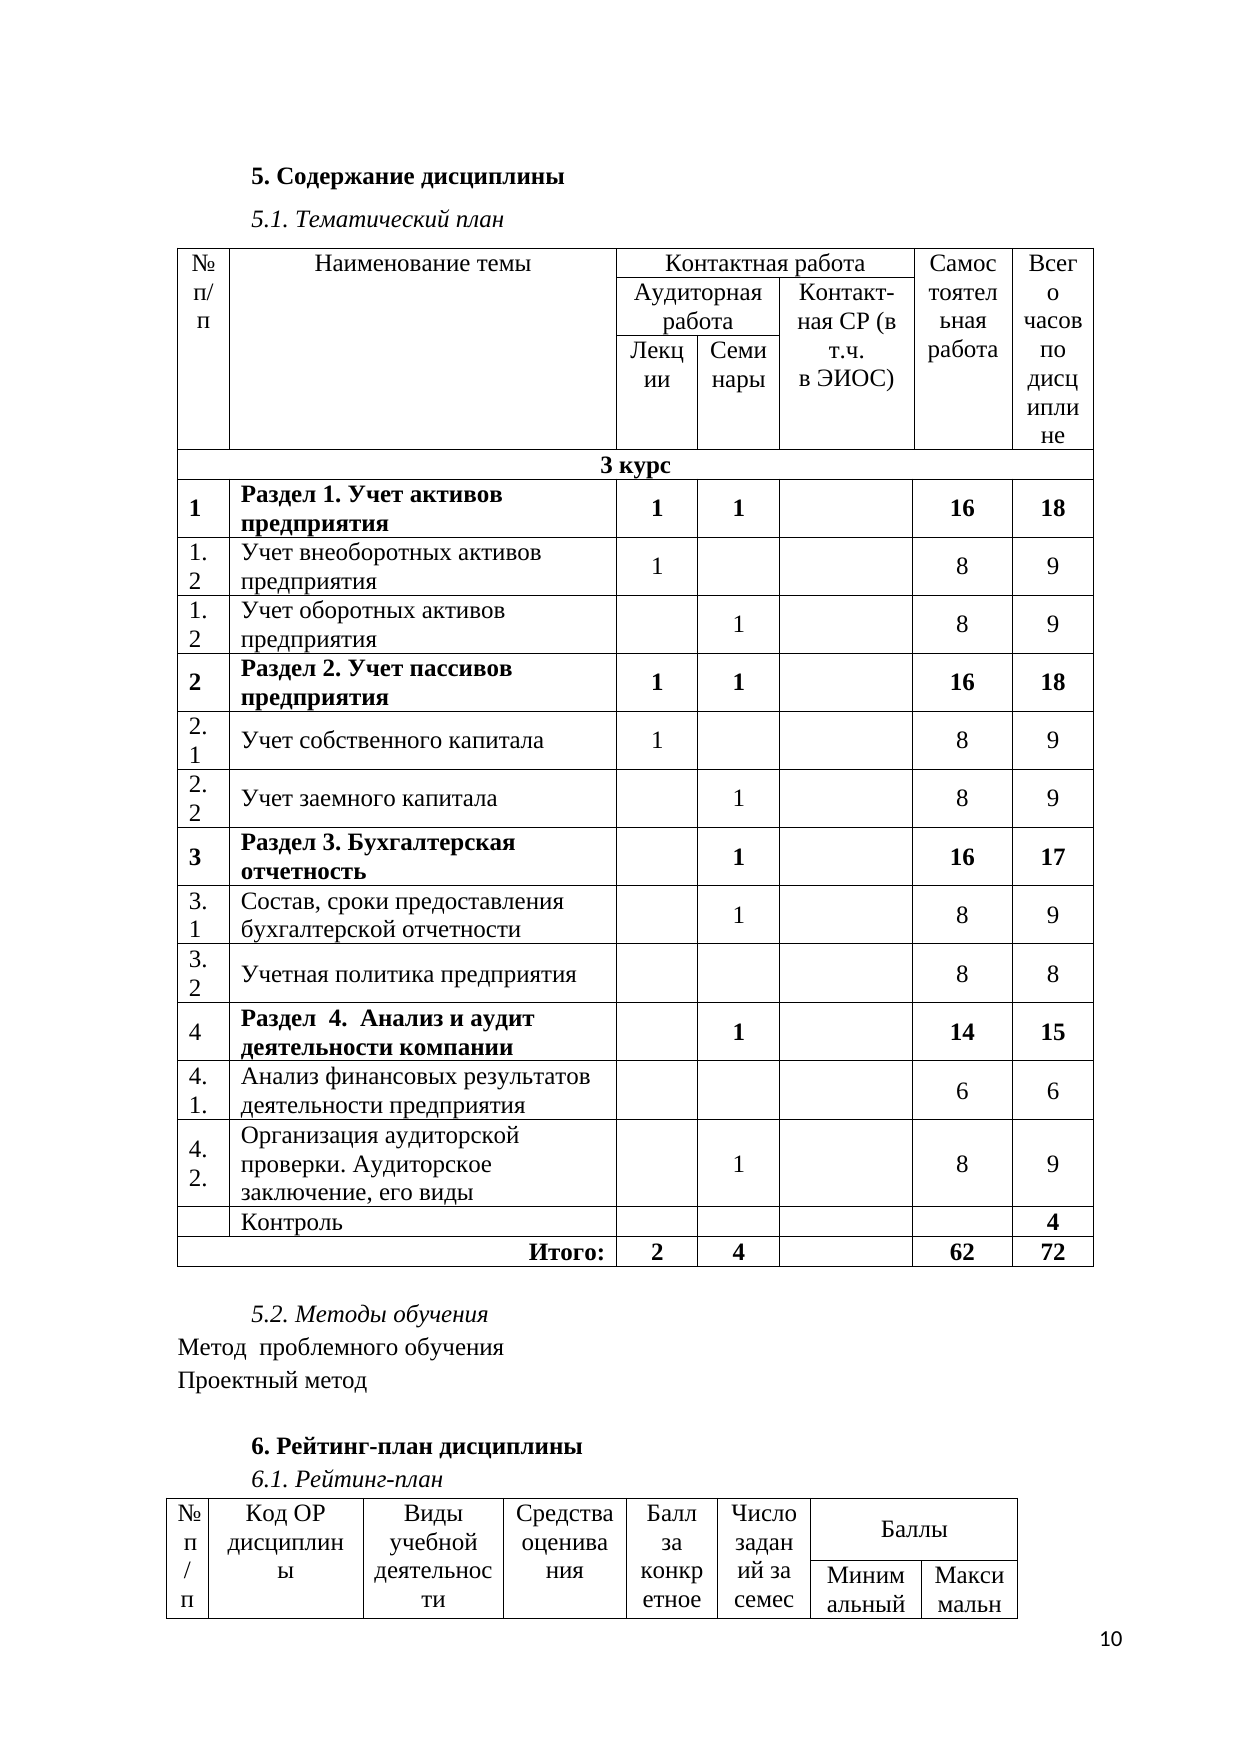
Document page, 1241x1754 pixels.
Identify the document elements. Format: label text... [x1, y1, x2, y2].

table_cell [780, 886, 912, 943]
table_cell 4.2. [178, 1120, 229, 1206]
table_cell 18 [1013, 654, 1093, 711]
table_cell [698, 1207, 779, 1236]
table_cell 1.2 [178, 538, 229, 594]
table_cell 4.1. [178, 1061, 229, 1119]
table_cell [178, 1207, 229, 1236]
table_cell Минимальный [811, 1561, 921, 1618]
table_cell Аудиторная работа [617, 278, 779, 335]
table_cell 16 [913, 654, 1012, 711]
table_cell Контроль [230, 1207, 616, 1236]
table_header Код ОР дисциплины [209, 1499, 363, 1618]
table_header Число заданий за семестр [718, 1499, 810, 1618]
table_header № п/п [167, 1499, 208, 1618]
table_cell Итого: [178, 1237, 616, 1266]
table_cell 14 [913, 1003, 1012, 1060]
table_cell [617, 886, 697, 943]
table_cell 1 [178, 480, 229, 537]
table_cell 8 [913, 712, 1012, 769]
table_cell 3.1 [178, 886, 229, 943]
table_cell 1 [698, 1003, 779, 1060]
table_cell 17 [1013, 828, 1093, 885]
text 5.1. Тематический план [177, 204, 1122, 233]
table_cell 18 [1013, 480, 1093, 537]
table_cell Учет собственного капитала [230, 712, 616, 769]
table_cell 1 [698, 886, 779, 943]
table_cell Раздел 4. Анализ и аудит деятельности компании [230, 1003, 616, 1060]
table_cell 6 [1013, 1061, 1093, 1119]
table_header Балл за конкретное задание (min-max) [627, 1499, 717, 1618]
table_cell [698, 1061, 779, 1119]
table_cell [698, 538, 779, 594]
table_cell Максимальный [922, 1561, 1017, 1618]
table_cell Учет заемного капитала [230, 770, 616, 827]
table_cell Контакт-ная СР (в т.ч. в ЭИОС) [780, 278, 914, 449]
table_cell 9 [1013, 1120, 1093, 1206]
table_cell 9 [1013, 770, 1093, 827]
table_header № п/п [178, 249, 229, 449]
table_cell 62 [913, 1237, 1012, 1266]
table_cell 9 [1013, 886, 1093, 943]
table_cell 1 [617, 480, 697, 537]
table_cell 8 [913, 538, 1012, 594]
table_cell Учет внеоборотных активов предприятия [230, 538, 616, 594]
table_cell 1 [698, 654, 779, 711]
table_cell 9 [1013, 538, 1093, 594]
table_cell Учет оборотных активов предприятия [230, 596, 616, 653]
table_cell [913, 1207, 1012, 1236]
text 5.2. Методы обучения [177, 1299, 1122, 1328]
table_cell Состав, сроки предоставления бухгалтерской отчетности [230, 886, 616, 943]
table_cell 1 [617, 654, 697, 711]
table_header Контактная работа [617, 249, 914, 277]
table_header Всего часов по дисциплине [1013, 249, 1093, 449]
table_cell 1 [617, 712, 697, 769]
table_cell 3 курс [178, 450, 1093, 478]
table_cell 1 [698, 770, 779, 827]
table_cell 8 [913, 1120, 1012, 1206]
table_cell 4 [698, 1237, 779, 1266]
text Проектный метод [177, 1365, 1122, 1394]
table_cell Семинары [698, 336, 779, 449]
table_cell [617, 1061, 697, 1119]
table_cell [698, 944, 779, 1002]
table_cell 16 [913, 828, 1012, 885]
table_cell 8 [913, 886, 1012, 943]
table_cell [617, 828, 697, 885]
table_cell 4 [178, 1003, 229, 1060]
table_cell 1 [698, 480, 779, 537]
table_header Самостоятельная работа [915, 249, 1012, 449]
table_cell Учетная политика предприятия [230, 944, 616, 1002]
table_cell 9 [1013, 712, 1093, 769]
table_cell 1 [698, 1120, 779, 1206]
table_cell 8 [913, 596, 1012, 653]
table_header Наименование темы [230, 249, 616, 449]
table_cell 2.1 [178, 712, 229, 769]
table_cell 2.2 [178, 770, 229, 827]
table_cell 3 [178, 828, 229, 885]
table_cell 9 [1013, 596, 1093, 653]
table_cell 1 [698, 828, 779, 885]
text 5. Содержание дисциплины [177, 161, 1122, 190]
table_cell [780, 712, 912, 769]
table_cell [780, 1120, 912, 1206]
table_cell 1.2 [178, 596, 229, 653]
table_cell [617, 1207, 697, 1236]
table_cell [780, 1003, 912, 1060]
table_cell [617, 770, 697, 827]
table_cell [617, 596, 697, 653]
table_cell [780, 1207, 912, 1236]
table_cell 15 [1013, 1003, 1093, 1060]
table_cell [617, 1003, 697, 1060]
text 6.1. Рейтинг-план [177, 1464, 1122, 1493]
table_cell [780, 654, 912, 711]
table_header Средства оценивания [504, 1499, 626, 1618]
table_cell Раздел 2. Учет пассивов предприятия [230, 654, 616, 711]
table_cell 1 [698, 596, 779, 653]
table_cell [780, 596, 912, 653]
text 6. Рейтинг-план дисциплины [177, 1431, 1122, 1460]
table_cell [780, 944, 912, 1002]
table_cell [617, 944, 697, 1002]
table_cell [698, 712, 779, 769]
table_cell Раздел 3. Бухгалтерская отчетность [230, 828, 616, 885]
table_cell 2 [178, 654, 229, 711]
table_cell [780, 1061, 912, 1119]
table_cell 72 [1013, 1237, 1093, 1266]
table_cell 1 [617, 538, 697, 594]
table_cell [780, 538, 912, 594]
table_cell [780, 770, 912, 827]
table_cell 2 [617, 1237, 697, 1266]
table_header Виды учебной деятельности обучающегося [364, 1499, 503, 1618]
table_cell 8 [1013, 944, 1093, 1002]
table_cell 16 [913, 480, 1012, 537]
table_cell 4 [1013, 1207, 1093, 1236]
table_cell 8 [913, 944, 1012, 1002]
table_cell [780, 828, 912, 885]
table_cell Организация аудиторской проверки. Аудиторское заключение, его виды [230, 1120, 616, 1206]
table_cell Анализ финансовых результатов деятельности предприятия [230, 1061, 616, 1119]
table_cell 3.2 [178, 944, 229, 1002]
table_header Баллы [811, 1499, 1017, 1560]
table_cell [780, 1237, 912, 1266]
table_cell Лекции [617, 336, 697, 449]
table_cell [780, 480, 912, 537]
table_cell [617, 1120, 697, 1206]
text Метод проблемного обучения [177, 1332, 1122, 1361]
table_cell Раздел 1. Учет активов предприятия [230, 480, 616, 537]
table_cell 8 [913, 770, 1012, 827]
table_cell 6 [913, 1061, 1012, 1119]
